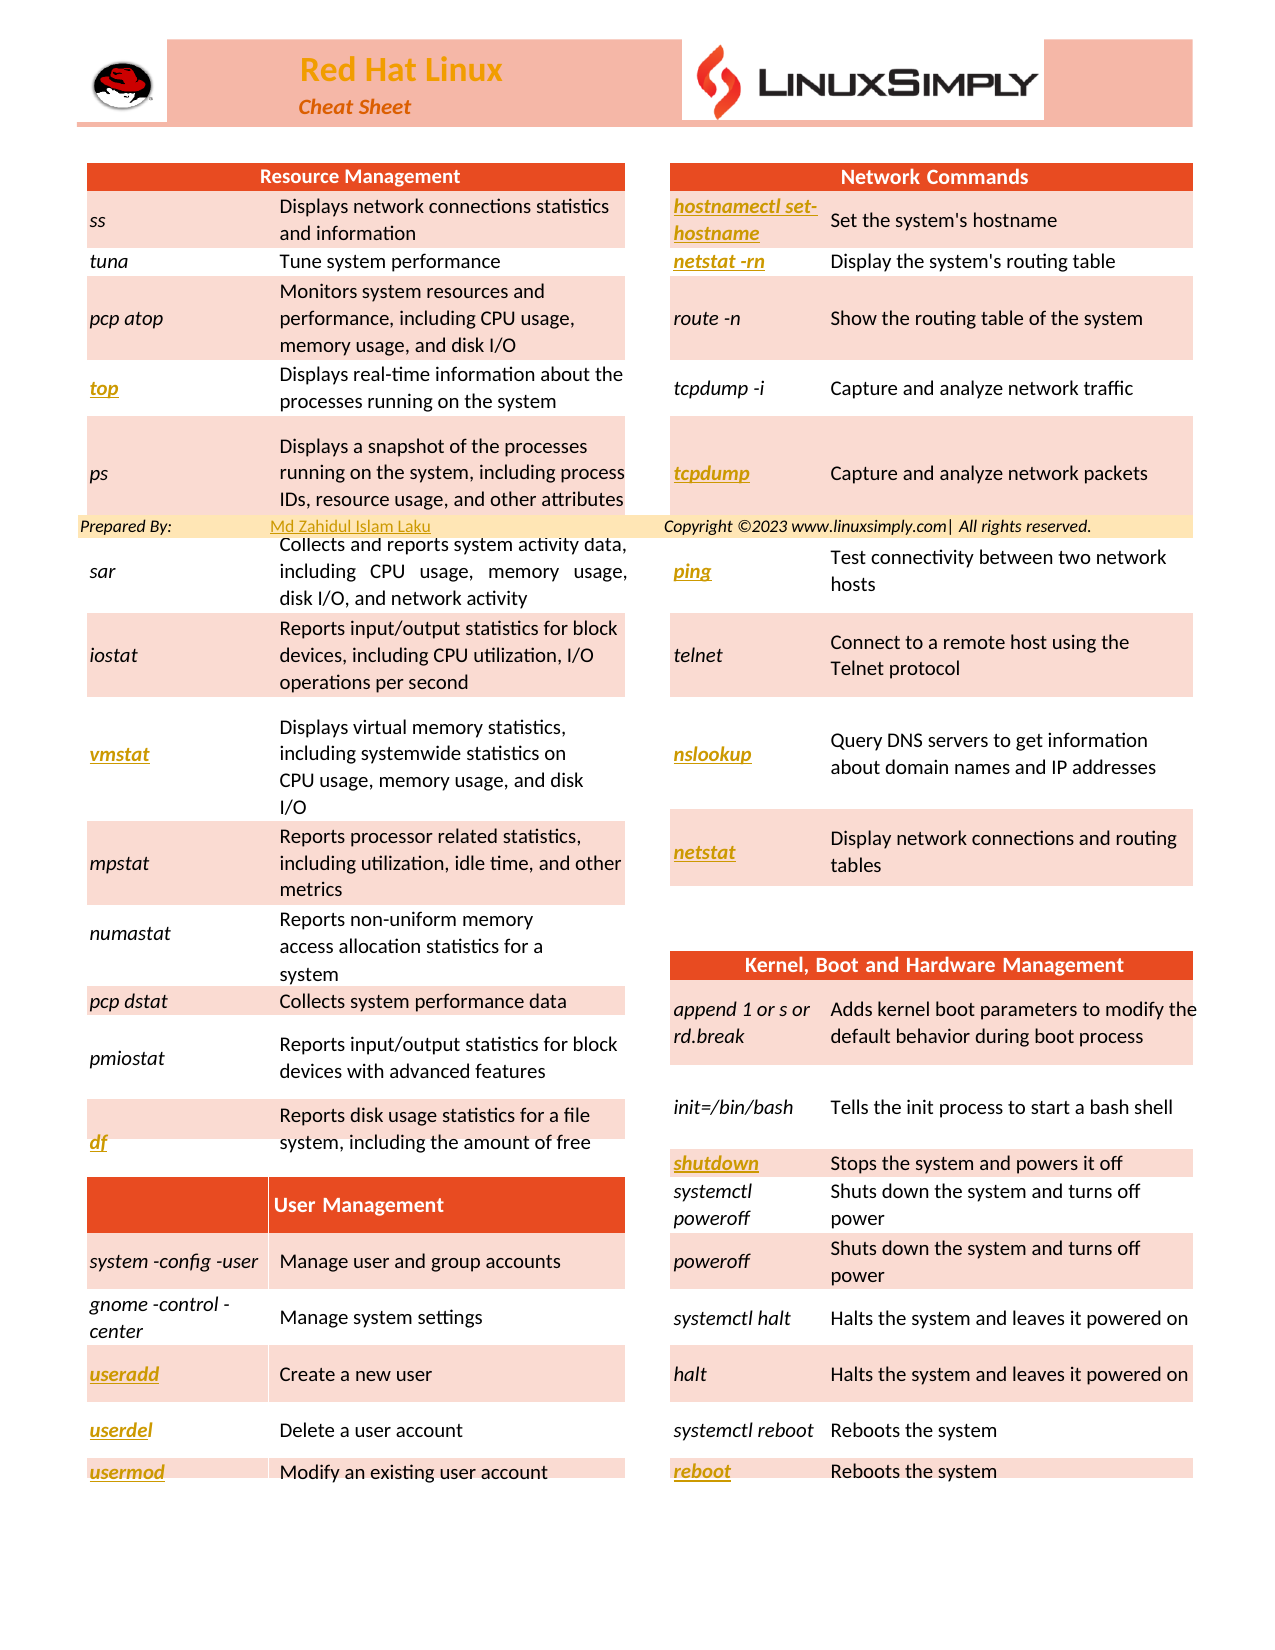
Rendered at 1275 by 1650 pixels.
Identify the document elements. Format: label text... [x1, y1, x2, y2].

picture [682, 38, 1045, 121]
table_header Md Zahidul Islam Laku Copyright ©2023 www.linuxsimply.com| All rights reserved. [220, 515, 1193, 538]
table_header Prepared By: [78, 515, 220, 538]
picture [75, 37, 167, 122]
